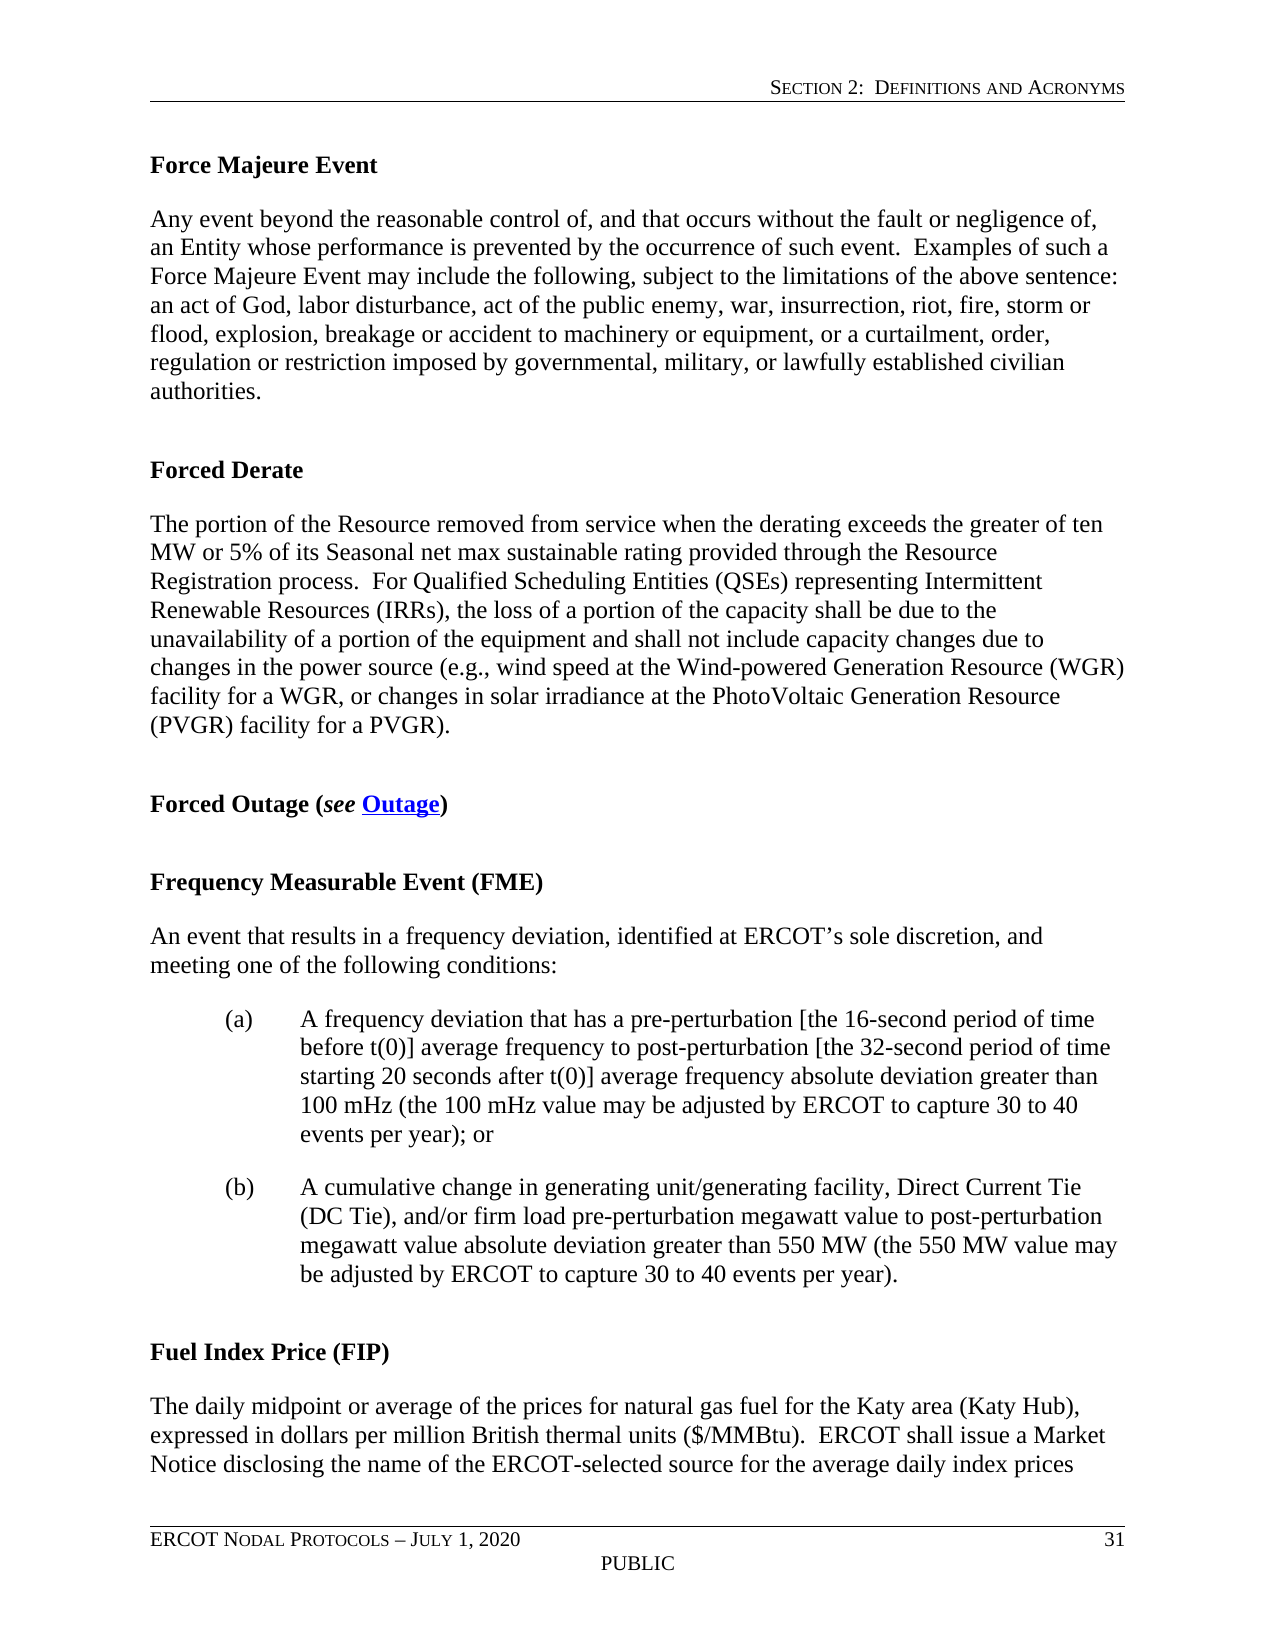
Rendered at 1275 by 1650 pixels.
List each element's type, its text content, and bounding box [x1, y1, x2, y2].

text (a) A frequency deviation that has a pre-perturbation [the 16-second period of time before t(0)] average frequency to post-perturbation [the 32-second period of time starting 20 seconds after t(0)] average frequency absolute deviation greater than 100 mHz (the 100 mHz value may be adjusted by ERCOT to capture 30 to 40 events per year); or [225, 1004, 1125, 1147]
text Forced Derate [150, 455, 1125, 484]
text Fuel Index Price (FIP) [150, 1337, 1125, 1366]
text Forced Outage (see Outage) [150, 789, 1125, 817]
text Any event beyond the reasonable control of, and that occurs without the fault or negligence of, an Entity whose performance is prevented by the occurrence of such event. Examples of such a Force Majeure Event may include the following, subject to the limitations of the above sentence: an act of God, labor disturbance, act of the public enemy, war, insurrection, riot, fire, storm or flood, explosion, breakage or accident to machinery or equipment, or a curtailment, order, regulation or restriction imposed by governmental, military, or lawfully established civilian authorities. [150, 204, 1125, 405]
text An event that results in a frequency deviation, identified at ERCOT’s sole discretion, and meeting one of the following conditions: [150, 921, 1125, 979]
text (b) A cumulative change in generating unit/generating facility, Direct Current Tie (DC Tie), and/or firm load pre-perturbation megawatt value to post-perturbation megawatt value absolute deviation greater than 550 MW (the 550 MW value may be adjusted by ERCOT to capture 30 to 40 events per year). [225, 1172, 1125, 1287]
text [150, 1391, 1125, 1477]
text The portion of the Resource removed from service when the derating exceeds the greater of ten MW or 5% of its Seasonal net max sustainable rating provided through the Resource Registration process. For Qualified Scheduling Entities (QSEs) representing Intermittent Renewable Resources (IRRs), the loss of a portion of the capacity shall be due to the unavailability of a portion of the equipment and shall not include capacity changes due to changes in the power source (e.g., wind speed at the Wind-powered Generation Resource (WGR) facility for a WGR, or changes in solar irradiance at the PhotoVoltaic Generation Resource (PVGR) facility for a PVGR). [150, 509, 1125, 739]
text Force Majeure Event [150, 150, 1125, 179]
text Frequency Measurable Event (FME) [150, 867, 1125, 896]
